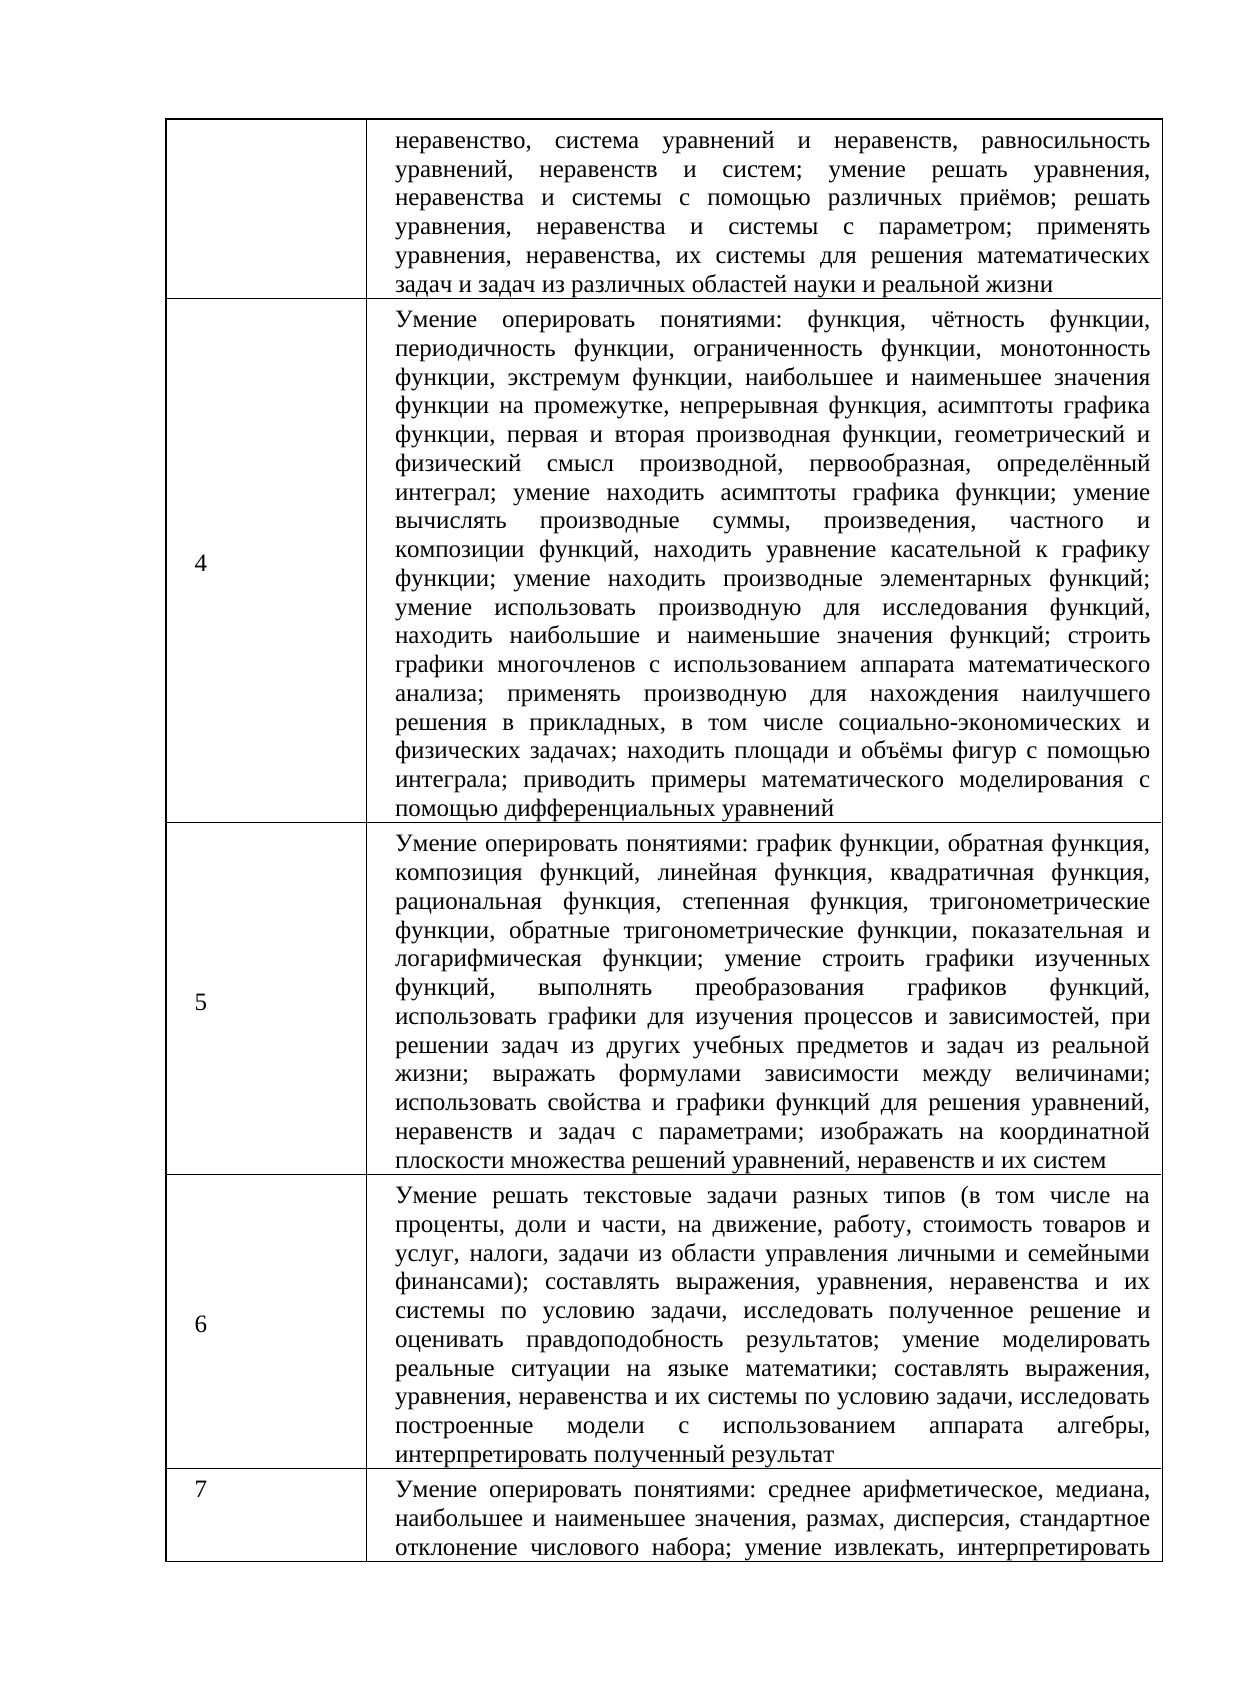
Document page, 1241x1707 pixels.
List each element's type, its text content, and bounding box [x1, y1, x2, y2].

table_cell Умение оперировать понятиями: график функции, обратная функция, композиция функций, линейная функция, квадратичная функция, рациональная функция, степенная функция, тригонометрические функции, обратные тригонометрические функции, показательная и логарифмическая функции; умение строить графики изученных функций, выполнять преобразования графиков функций, использовать графики для изучения процессов и зависимостей, при решении задач из других учебных предметов и задач из реальной жизни; выражать формулами зависимости между величинами; использовать свойства и графики функций для решения уравнений, неравенств и задач с параметрами; изображать на координатной плоскости множества решений уравнений, неравенств и их систем [367, 822, 1162, 1173]
table_cell 5 [167, 823, 366, 1173]
table_cell 6 [167, 1175, 366, 1468]
table_cell Умение оперировать понятиями: функция, чётность функции, периодичность функции, ограниченность функции, монотонность функции, экстремум функции, наибольшее и наименьшее значения функции на промежутке, непрерывная функция, асимптоты графика функции, первая и вторая производная функции, геометрический и физический смысл производной, первообразная, определённый интеграл; умение находить асимптоты графика функции; умение вычислять производные суммы, произведения, частного и композиции функций, находить уравнение касательной к графику функции; умение находить производные элементарных функций; умение использовать производную для исследования функций, находить наибольшие и наименьшие значения функций; строить графики многочленов с использованием аппарата математического анализа; применять производную для нахождения наилучшего решения в прикладных, в том числе социально-экономических и физических задачах; находить площади и объёмы фигур с помощью интеграла; приводить примеры математического моделирования с помощью дифференциальных уравнений [367, 298, 1162, 822]
table_cell 4 [167, 299, 366, 822]
table_cell Умение решать текстовые задачи разных типов (в том числе на проценты, доли и части, на движение, работу, стоимость товаров и услуг, налоги, задачи из области управления личными и семейными финансами); составлять выражения, уравнения, неравенства и их системы по условию задачи, исследовать полученное решение и оценивать правдоподобность результатов; умение моделировать реальные ситуации на языке математики; составлять выражения, уравнения, неравенства и их системы по условию задачи, исследовать построенные модели с использованием аппарата алгебры, интерпретировать полученный результат [367, 1174, 1162, 1468]
table_cell 7 [167, 1469, 366, 1561]
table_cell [367, 1468, 1162, 1561]
table_cell 3 [167, 120, 366, 297]
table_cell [367, 120, 1162, 297]
